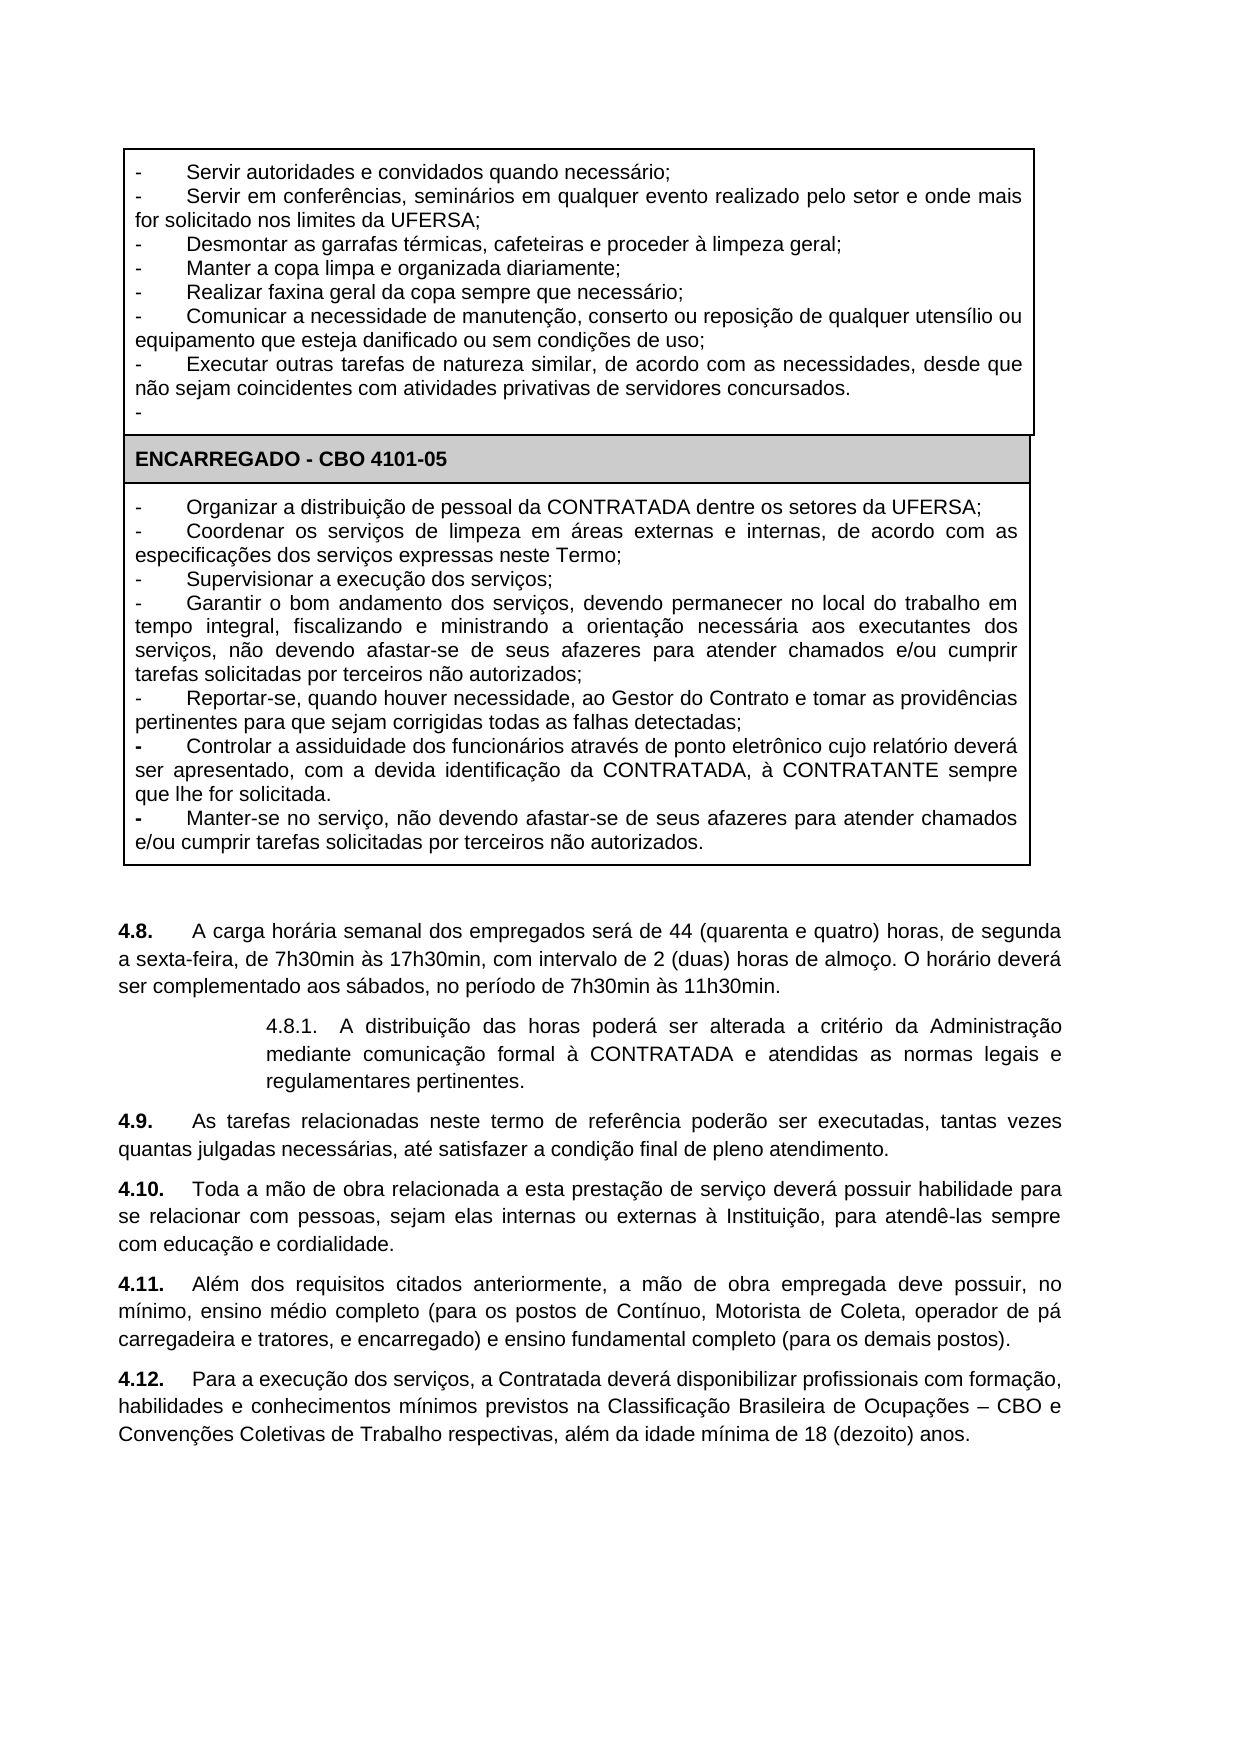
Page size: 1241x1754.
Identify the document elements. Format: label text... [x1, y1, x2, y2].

list A carga horária semanal dos empregados será de 44 (quarenta e quatro) horas, de segunda a sexta-feira, de 7h30min às 17h30min, com intervalo de 2 (duas) horas de almoço. O horário deverá ser complementado aos sábados, no período de 7h30min às 11h30min. [118, 919, 1063, 998]
table_cell ENCARREGADO - CBO 4101-05 [125, 436, 1029, 482]
table_cell Organizar a distribuição de pessoal da CONTRATADA dentre os setores da UFERSA; Coordenar os serviços de limpeza em áreas externas e internas, de acordo com as especificações dos serviços expressas neste Termo; Supervisionar a execução dos serviços; Garantir o bom andamento dos serviços, devendo permanecer no local do trabalho em tempo integral, fiscalizando e ministrando a orientação necessária aos executantes dos serviços, não devendo afastar-se de seus afazeres para atender chamados e/ou cumprir tarefas solicitadas por terceiros não autorizados; Reportar-se, quando houver necessidade, ao Gestor do Contrato e tomar as providências pertinentes para que sejam corrigidas todas as falhas detectadas; Controlar a assiduidade dos funcionários através de ponto eletrônico cujo relatório deverá ser apresentado, com a devida identificação da CONTRATADA, à CONTRATANTE sempre que lhe for solicitada. Manter-se no serviço, não devendo afastar-se de seus afazeres para atender chamados e/ou cumprir tarefas solicitadas por terceiros não autorizados. [125, 484, 1029, 864]
list Para a execução dos serviços, a Contratada deverá disponibilizar profissionais com formação, habilidades e conhecimentos mínimos previstos na Classificação Brasileira de Ocupações – CBO e Convenções Coletivas de Trabalho respectivas, além da idade mínima de 18 (dezoito) anos. [118, 1366, 1063, 1445]
list Toda a mão de obra relacionada a esta prestação de serviço deverá possuir habilidade para se relacionar com pessoas, sejam elas internas ou externas à Instituição, para atendê-las sempre com educação e cordialidade. [118, 1176, 1063, 1255]
list As tarefas relacionadas neste termo de referência poderão ser executadas, tantas vezes quantas julgadas necessárias, até satisfazer a condição final de pleno atendimento. [118, 1109, 1063, 1160]
list A distribuição das horas poderá ser alterada a critério da Administração mediante comunicação formal à CONTRATADA e atendidas as normas legais e regulamentares pertinentes. [266, 1014, 1063, 1093]
list Além dos requisitos citados anteriormente, a mão de obra empregada deve possuir, no mínimo, ensino médio completo (para os postos de Contínuo, Motorista de Coleta, operador de pá carregadeira e tratores, e encarregado) e ensino fundamental completo (para os demais postos). [118, 1271, 1063, 1350]
